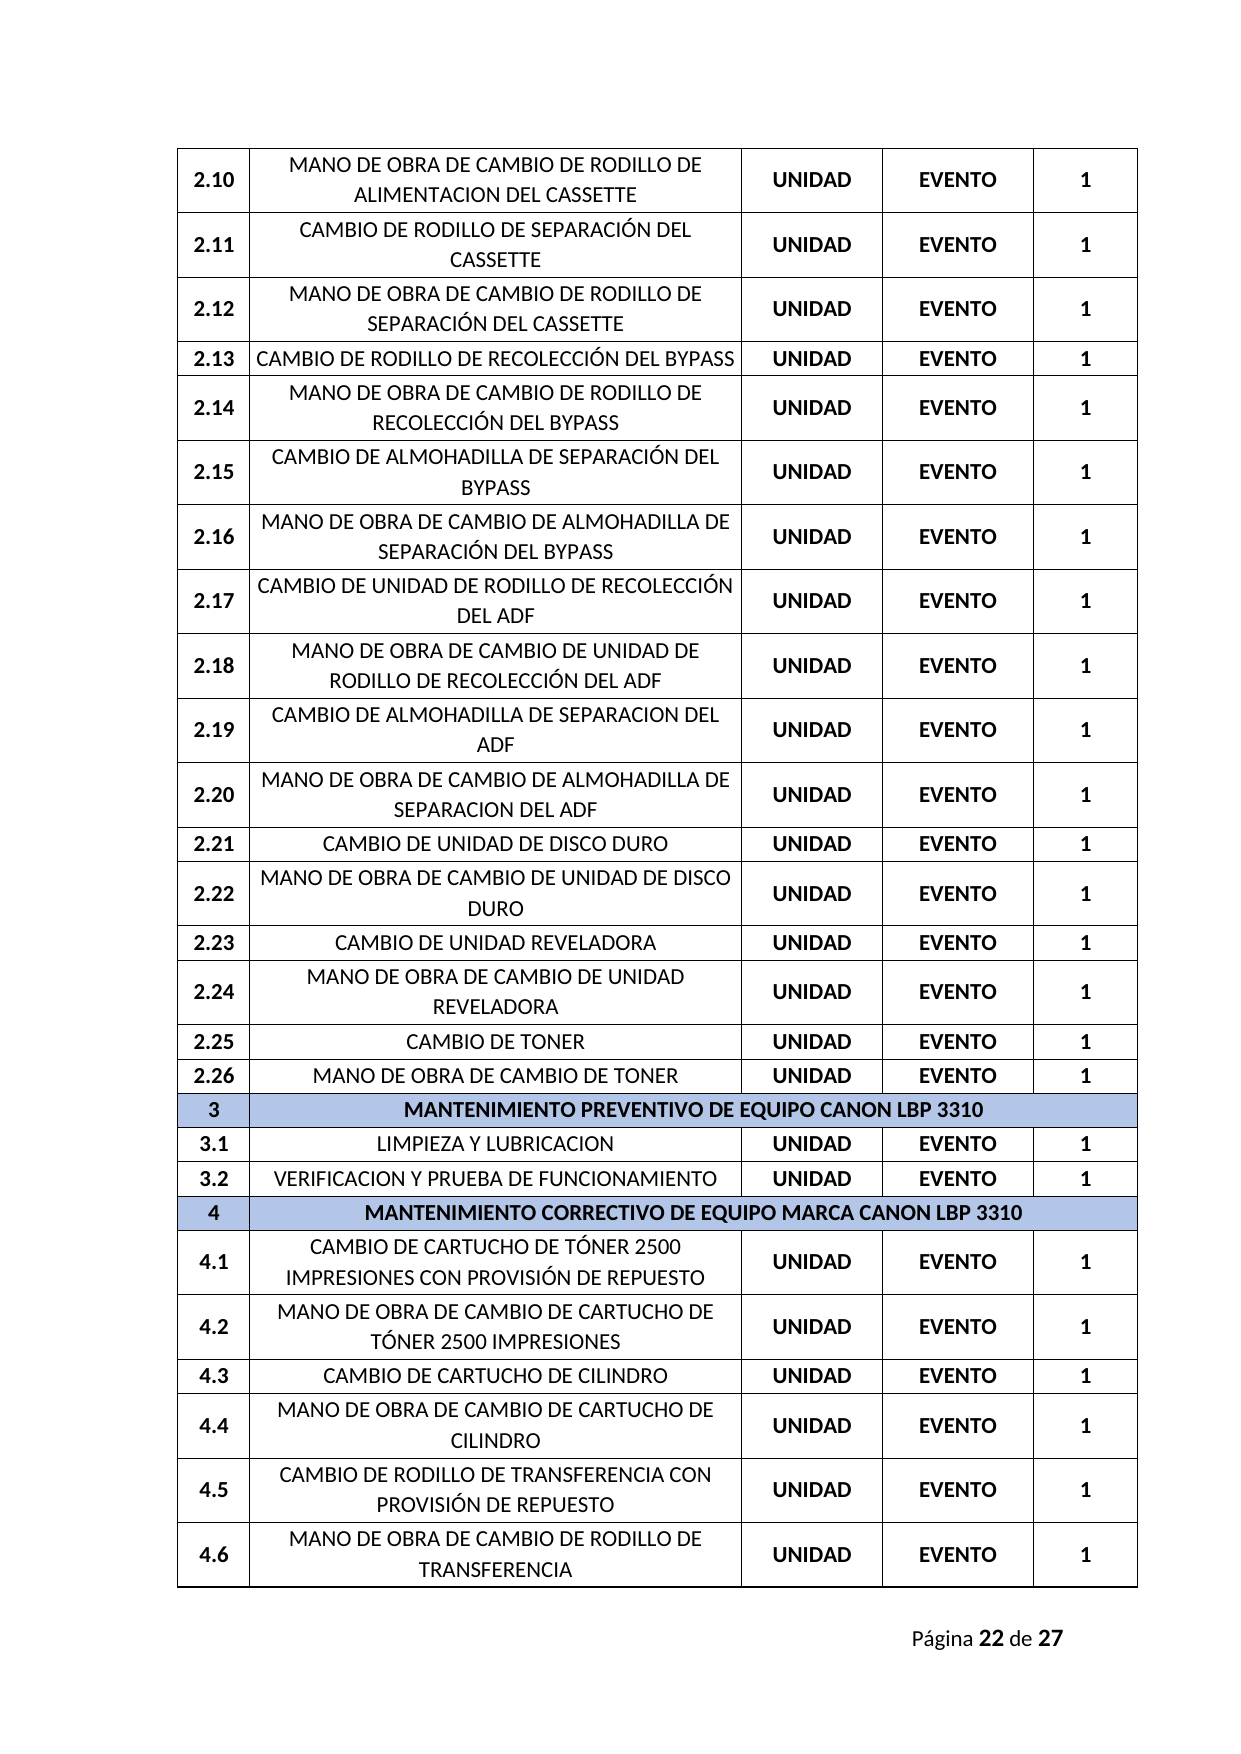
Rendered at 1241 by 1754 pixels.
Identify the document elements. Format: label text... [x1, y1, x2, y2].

table_cell MANO DE OBRA DE CAMBIO DE CARTUCHO DE CILINDRO [250, 1394, 741, 1457]
table_cell 1 [1034, 505, 1137, 569]
table_cell UNIDAD [742, 1459, 882, 1522]
table_cell UNIDAD [742, 1060, 882, 1093]
table_cell 2.20 [178, 763, 249, 827]
table_cell UNIDAD [742, 505, 882, 569]
table_cell EVENTO [883, 505, 1033, 569]
table_cell EVENTO [883, 926, 1033, 960]
table_cell EVENTO [883, 278, 1033, 341]
table_cell 1 [1034, 441, 1137, 504]
table_cell 4 [178, 1197, 249, 1230]
table_cell MANO DE OBRA DE CAMBIO DE UNIDAD DE DISCO DURO [250, 862, 741, 925]
table_cell EVENTO [883, 1523, 1033, 1586]
table_cell 1 [1034, 149, 1137, 212]
table_cell UNIDAD [742, 570, 882, 633]
table_cell UNIDAD [742, 441, 882, 504]
table_cell EVENTO [883, 376, 1033, 440]
table_cell 2.18 [178, 634, 249, 698]
table_cell 1 [1034, 213, 1137, 277]
table_cell UNIDAD [742, 926, 882, 960]
table_cell 4.3 [178, 1360, 249, 1393]
table_cell 1 [1034, 342, 1137, 375]
table_cell 4.5 [178, 1459, 249, 1522]
table_cell 2.23 [178, 926, 249, 960]
table_cell EVENTO [883, 1459, 1033, 1522]
table_cell 1 [1034, 1360, 1137, 1393]
table_cell CAMBIO DE CARTUCHO DE TÓNER 2500 IMPRESIONES CON PROVISIÓN DE REPUESTO [250, 1231, 741, 1294]
table_cell 2.16 [178, 505, 249, 569]
table_cell 1 [1034, 862, 1137, 925]
table_cell 2.17 [178, 570, 249, 633]
table_cell UNIDAD [742, 376, 882, 440]
table_cell 1 [1034, 1025, 1137, 1058]
table_cell CAMBIO DE ALMOHADILLA DE SEPARACIÓN DEL BYPASS [250, 441, 741, 504]
table_cell 4.4 [178, 1394, 249, 1457]
table_cell 2.12 [178, 278, 249, 341]
table_cell 1 [1034, 634, 1137, 698]
table_cell UNIDAD [742, 1360, 882, 1393]
table_cell 1 [1034, 1459, 1137, 1522]
table_cell 1 [1034, 1162, 1137, 1196]
table_cell 2.24 [178, 961, 249, 1024]
table_cell UNIDAD [742, 342, 882, 375]
table_cell 1 [1034, 1523, 1137, 1586]
table_cell MANTENIMIENTO CORRECTIVO DE EQUIPO MARCA CANON LBP 3310 [250, 1197, 1137, 1230]
table_cell LIMPIEZA Y LUBRICACION [250, 1128, 741, 1161]
table_cell EVENTO [883, 634, 1033, 698]
table_cell MANO DE OBRA DE CAMBIO DE CARTUCHO DE TÓNER 2500 IMPRESIONES [250, 1295, 741, 1359]
table_cell 2.14 [178, 376, 249, 440]
table_cell UNIDAD [742, 1295, 882, 1359]
table_cell 2.26 [178, 1060, 249, 1093]
table_cell CAMBIO DE UNIDAD DE DISCO DURO [250, 828, 741, 861]
table_cell UNIDAD [742, 1523, 882, 1586]
table_cell CAMBIO DE RODILLO DE TRANSFERENCIA CON PROVISIÓN DE REPUESTO [250, 1459, 741, 1522]
table_cell VERIFICACION Y PRUEBA DE FUNCIONAMIENTO [250, 1162, 741, 1196]
table_cell UNIDAD [742, 763, 882, 827]
table_cell 3 [178, 1094, 249, 1127]
table_cell UNIDAD [742, 961, 882, 1024]
table_cell 4.2 [178, 1295, 249, 1359]
table_cell EVENTO [883, 1060, 1033, 1093]
table_cell 1 [1034, 1060, 1137, 1093]
table_cell UNIDAD [742, 149, 882, 212]
table_cell EVENTO [883, 342, 1033, 375]
table_cell EVENTO [883, 1360, 1033, 1393]
table_cell 4.6 [178, 1523, 249, 1586]
table_cell MANO DE OBRA DE CAMBIO DE RODILLO DE SEPARACIÓN DEL CASSETTE [250, 278, 741, 341]
table_cell EVENTO [883, 763, 1033, 827]
table_cell UNIDAD [742, 1231, 882, 1294]
table_cell EVENTO [883, 1231, 1033, 1294]
table_cell UNIDAD [742, 634, 882, 698]
table_cell EVENTO [883, 699, 1033, 762]
table_cell CAMBIO DE RODILLO DE SEPARACIÓN DEL CASSETTE [250, 213, 741, 277]
table_cell MANO DE OBRA DE CAMBIO DE RODILLO DE TRANSFERENCIA [250, 1523, 741, 1586]
table_cell 1 [1034, 828, 1137, 861]
table_cell CAMBIO DE UNIDAD DE RODILLO DE RECOLECCIÓN DEL ADF [250, 570, 741, 633]
table_cell MANO DE OBRA DE CAMBIO DE ALMOHADILLA DE SEPARACIÓN DEL BYPASS [250, 505, 741, 569]
table_cell UNIDAD [742, 1025, 882, 1058]
table_cell UNIDAD [742, 1162, 882, 1196]
table_cell 1 [1034, 961, 1137, 1024]
table_cell EVENTO [883, 213, 1033, 277]
table_cell UNIDAD [742, 862, 882, 925]
table_cell 3.2 [178, 1162, 249, 1196]
table_cell CAMBIO DE CARTUCHO DE CILINDRO [250, 1360, 741, 1393]
table_cell UNIDAD [742, 1128, 882, 1161]
table_cell MANO DE OBRA DE CAMBIO DE UNIDAD REVELADORA [250, 961, 741, 1024]
table_cell MANO DE OBRA DE CAMBIO DE RODILLO DE ALIMENTACION DEL CASSETTE [250, 149, 741, 212]
table_cell EVENTO [883, 149, 1033, 212]
table_cell MANO DE OBRA DE CAMBIO DE TONER [250, 1060, 741, 1093]
table_cell 1 [1034, 1231, 1137, 1294]
table_cell UNIDAD [742, 699, 882, 762]
table_cell 1 [1034, 376, 1137, 440]
table_cell 2.21 [178, 828, 249, 861]
table_cell UNIDAD [742, 213, 882, 277]
table_cell MANO DE OBRA DE CAMBIO DE RODILLO DE RECOLECCIÓN DEL BYPASS [250, 376, 741, 440]
table_cell UNIDAD [742, 278, 882, 341]
table_cell 1 [1034, 1128, 1137, 1161]
table_cell 1 [1034, 278, 1137, 341]
table_cell MANTENIMIENTO PREVENTIVO DE EQUIPO CANON LBP 3310 [250, 1094, 1137, 1127]
table_cell EVENTO [883, 1128, 1033, 1161]
table_cell CAMBIO DE TONER [250, 1025, 741, 1058]
table_cell 1 [1034, 1394, 1137, 1457]
table_cell UNIDAD [742, 828, 882, 861]
table_cell 2.15 [178, 441, 249, 504]
table_cell MANO DE OBRA DE CAMBIO DE UNIDAD DE RODILLO DE RECOLECCIÓN DEL ADF [250, 634, 741, 698]
table_cell EVENTO [883, 862, 1033, 925]
table_cell EVENTO [883, 961, 1033, 1024]
table_cell EVENTO [883, 441, 1033, 504]
table_cell 2.10 [178, 149, 249, 212]
table_cell 1 [1034, 926, 1137, 960]
table_cell EVENTO [883, 1025, 1033, 1058]
table_cell 2.25 [178, 1025, 249, 1058]
table_cell CAMBIO DE UNIDAD REVELADORA [250, 926, 741, 960]
table_cell 1 [1034, 570, 1137, 633]
table_cell CAMBIO DE RODILLO DE RECOLECCIÓN DEL BYPASS [250, 342, 741, 375]
table_cell 3.1 [178, 1128, 249, 1161]
table_cell EVENTO [883, 1394, 1033, 1457]
table_cell 2.11 [178, 213, 249, 277]
table_cell 1 [1034, 763, 1137, 827]
table_cell CAMBIO DE ALMOHADILLA DE SEPARACION DEL ADF [250, 699, 741, 762]
table_cell 2.22 [178, 862, 249, 925]
table_cell EVENTO [883, 570, 1033, 633]
table_cell 2.19 [178, 699, 249, 762]
table_cell MANO DE OBRA DE CAMBIO DE ALMOHADILLA DE SEPARACION DEL ADF [250, 763, 741, 827]
table_cell EVENTO [883, 1295, 1033, 1359]
table_cell 4.1 [178, 1231, 249, 1294]
table_cell UNIDAD [742, 1394, 882, 1457]
table_cell EVENTO [883, 828, 1033, 861]
table_cell EVENTO [883, 1162, 1033, 1196]
table_cell 1 [1034, 1295, 1137, 1359]
table_cell 2.13 [178, 342, 249, 375]
table_cell 1 [1034, 699, 1137, 762]
